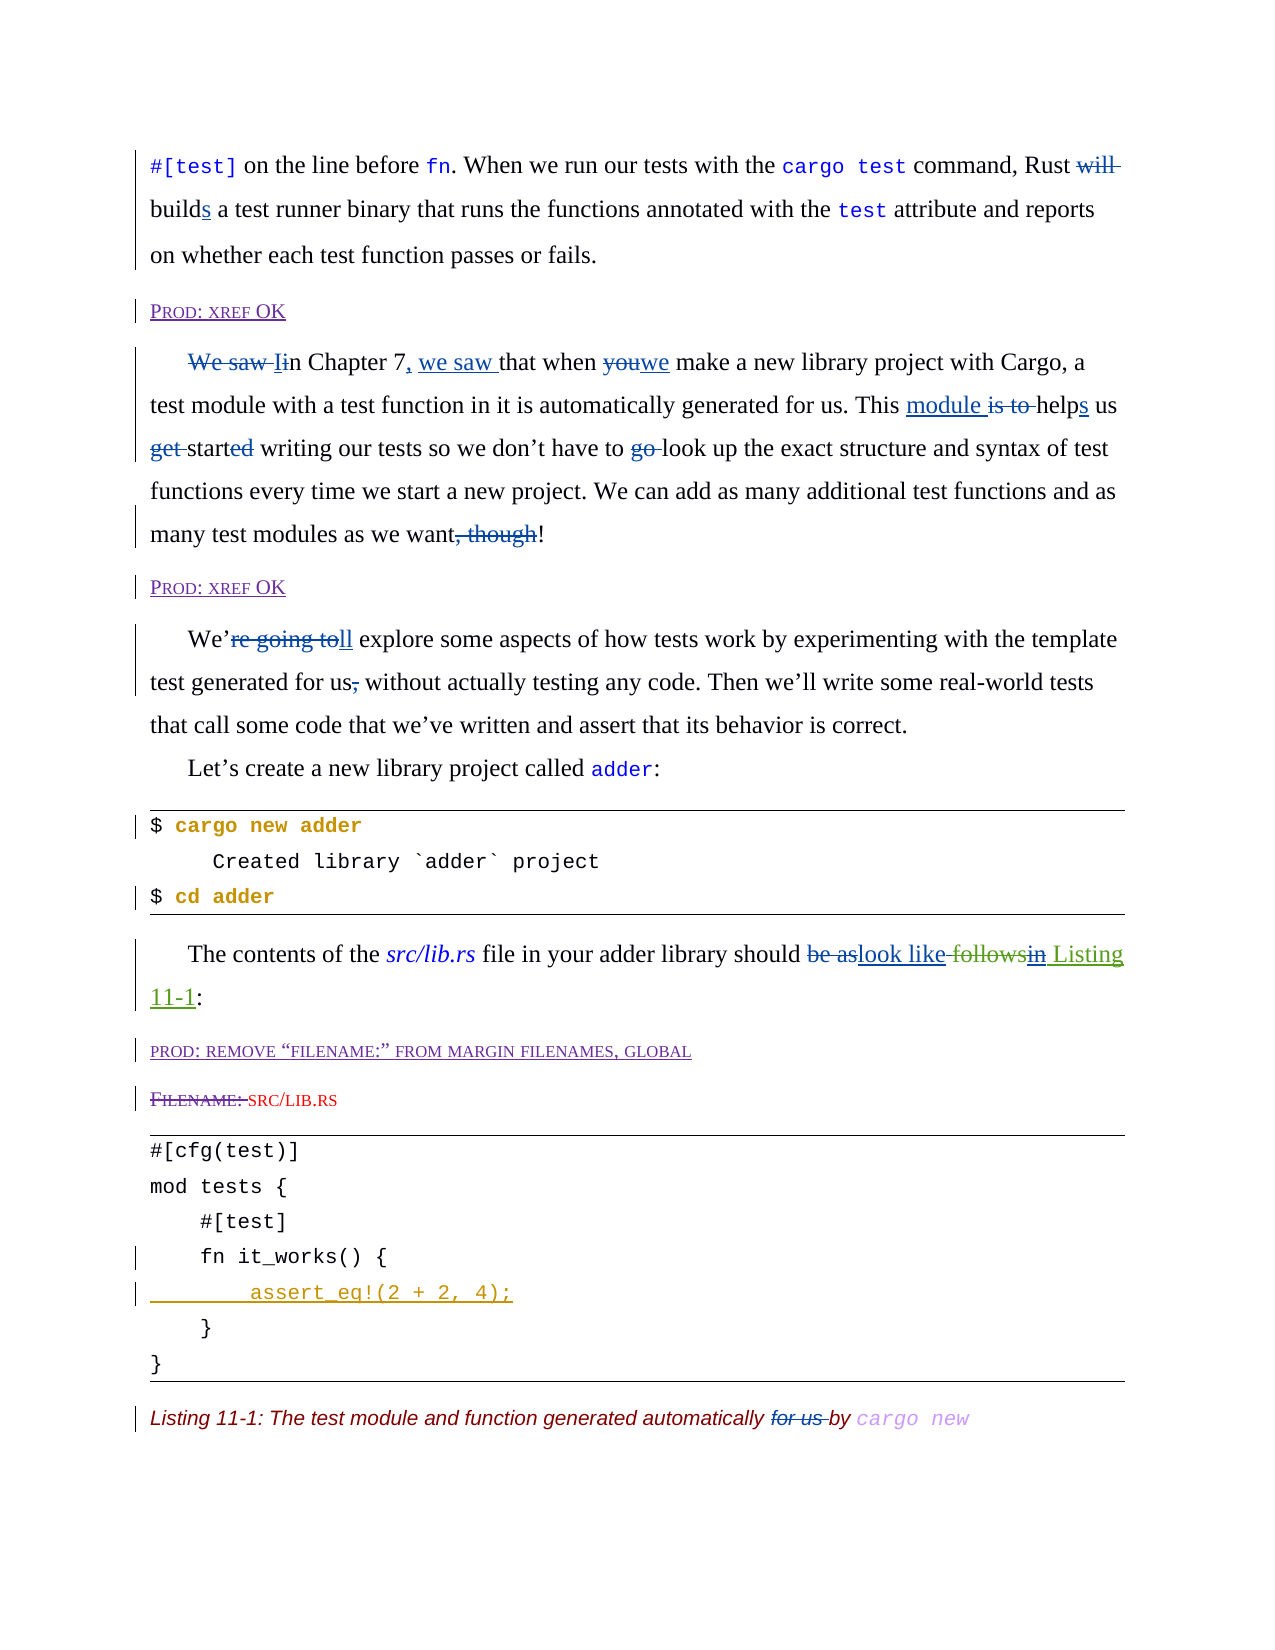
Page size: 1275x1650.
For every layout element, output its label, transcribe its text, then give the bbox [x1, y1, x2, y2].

text #[cfg(test)] [150, 1136, 1125, 1164]
text We’ explore some aspects of how tests work by experimenting with the template test generated for us without actually testing any code. Then we’ll write some real-world tests that call some code that we’ve written and assert that its behavior is correct. [150, 624, 1125, 739]
text src/lib.rs [150, 1086, 1125, 1111]
text Let’s create a new library project called adder: [150, 753, 1125, 783]
text mod tests { [150, 1176, 1125, 1199]
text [150, 150, 1125, 270]
text The contents of the src/lib.rs file in your adder library should : [150, 939, 1125, 1011]
text } [150, 1353, 1125, 1381]
text $ cargo new adder [150, 811, 1125, 839]
text Created library `adder` project [150, 851, 1125, 874]
text fn it_works() { [150, 1246, 1125, 1270]
text #[test] [150, 1211, 1125, 1235]
text n Chapter 7 that when make a new library project with Cargo, a test module with a test function in it is automatically generated for us. This help us start writing our tests so we don’t have to look up the exact structure and syntax of test functions every time we start a new project. We can add as many additional test functions and as many test modules as we want! [150, 347, 1125, 548]
text } [150, 1317, 1125, 1341]
text $ cd adder [150, 886, 1125, 914]
list Listing 11-1: The test module and function generated automatically by cargo new [150, 1406, 1125, 1432]
